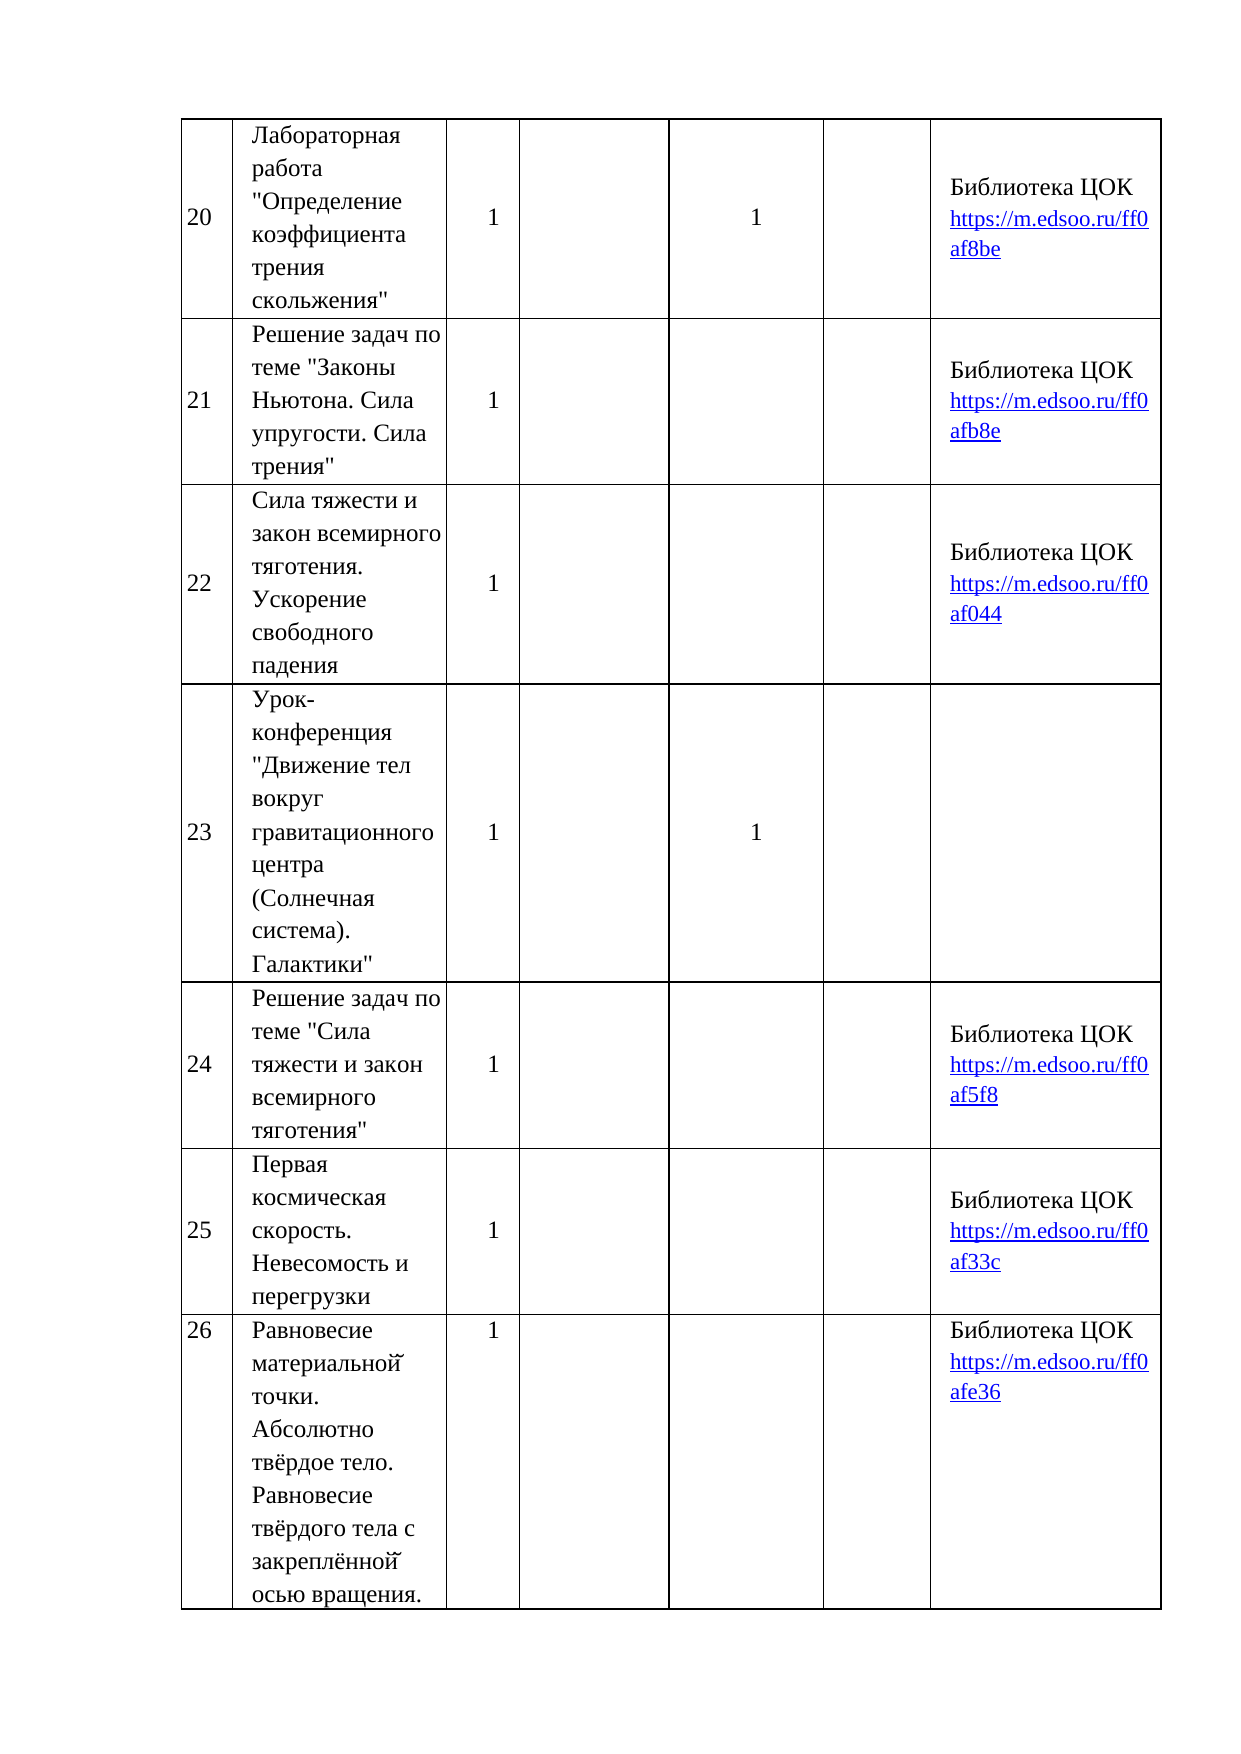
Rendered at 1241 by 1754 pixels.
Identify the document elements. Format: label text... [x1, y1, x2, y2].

table_cell [824, 319, 930, 484]
table_cell 23 [182, 685, 232, 981]
table_cell 21 [182, 319, 232, 484]
table_cell [824, 983, 930, 1147]
table_cell Решение задач по теме "Законы Ньютона. Сила упругости. Сила трения" [233, 319, 446, 484]
table_cell 26 [182, 1315, 232, 1608]
table_cell [931, 685, 1160, 981]
table_cell 1 [447, 319, 519, 484]
table_cell 1 [447, 485, 519, 683]
table_cell 1 [447, 685, 519, 981]
table_cell Первая космическая скорость. Невесомость и перегрузки [233, 1149, 446, 1314]
table_cell Библиотека ЦОК https://m.edsoo.ru/ff0af33c [931, 1149, 1160, 1314]
table_cell Библиотека ЦОК https://m.edsoo.ru/ff0af044 [931, 485, 1160, 683]
table_cell 1 [670, 685, 823, 981]
table_cell Лабораторная работа "Определение коэффициента трения скольжения" [233, 120, 446, 317]
table_cell [824, 1149, 930, 1314]
table_cell [824, 685, 930, 981]
table_cell 25 [182, 1149, 232, 1314]
table_cell [670, 319, 823, 484]
table_cell [520, 983, 668, 1147]
table_cell Библиотека ЦОК https://m.edsoo.ru/ff0afb8e [931, 319, 1160, 484]
table_cell [670, 485, 823, 683]
table_cell 1 [447, 120, 519, 317]
table_cell [824, 1315, 930, 1608]
table_cell [520, 319, 668, 484]
table_cell Библиотека ЦОК https://m.edsoo.ru/ff0af5f8 [931, 983, 1160, 1147]
table_cell [824, 485, 930, 683]
table_cell Библиотека ЦОК https://m.edsoo.ru/ff0af8be [931, 120, 1160, 317]
table_cell [520, 485, 668, 683]
table_cell 20 [182, 120, 232, 317]
table_cell [670, 983, 823, 1147]
table_cell [824, 120, 930, 317]
table_cell [520, 685, 668, 981]
table_cell [670, 1149, 823, 1314]
table_cell 1 [447, 1149, 519, 1314]
table_cell [670, 1315, 823, 1608]
table_cell Сила тяжести и закон всемирного тяготения. Ускорение свободного падения [233, 485, 446, 683]
table_cell 1 [670, 120, 823, 317]
table_cell 1 [447, 983, 519, 1147]
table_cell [233, 1315, 446, 1608]
table_cell [520, 120, 668, 317]
table_cell 22 [182, 485, 232, 683]
table_cell 24 [182, 983, 232, 1147]
table_cell Урок-конференция "Движение тел вокруг гравитационного центра (Солнечная система). Галактики" [233, 685, 446, 981]
table_cell [520, 1315, 668, 1608]
table_cell Решение задач по теме "Сила тяжести и закон всемирного тяготения" [233, 983, 446, 1147]
table_cell 1 [447, 1315, 519, 1608]
table_cell [520, 1149, 668, 1314]
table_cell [931, 1315, 1160, 1608]
